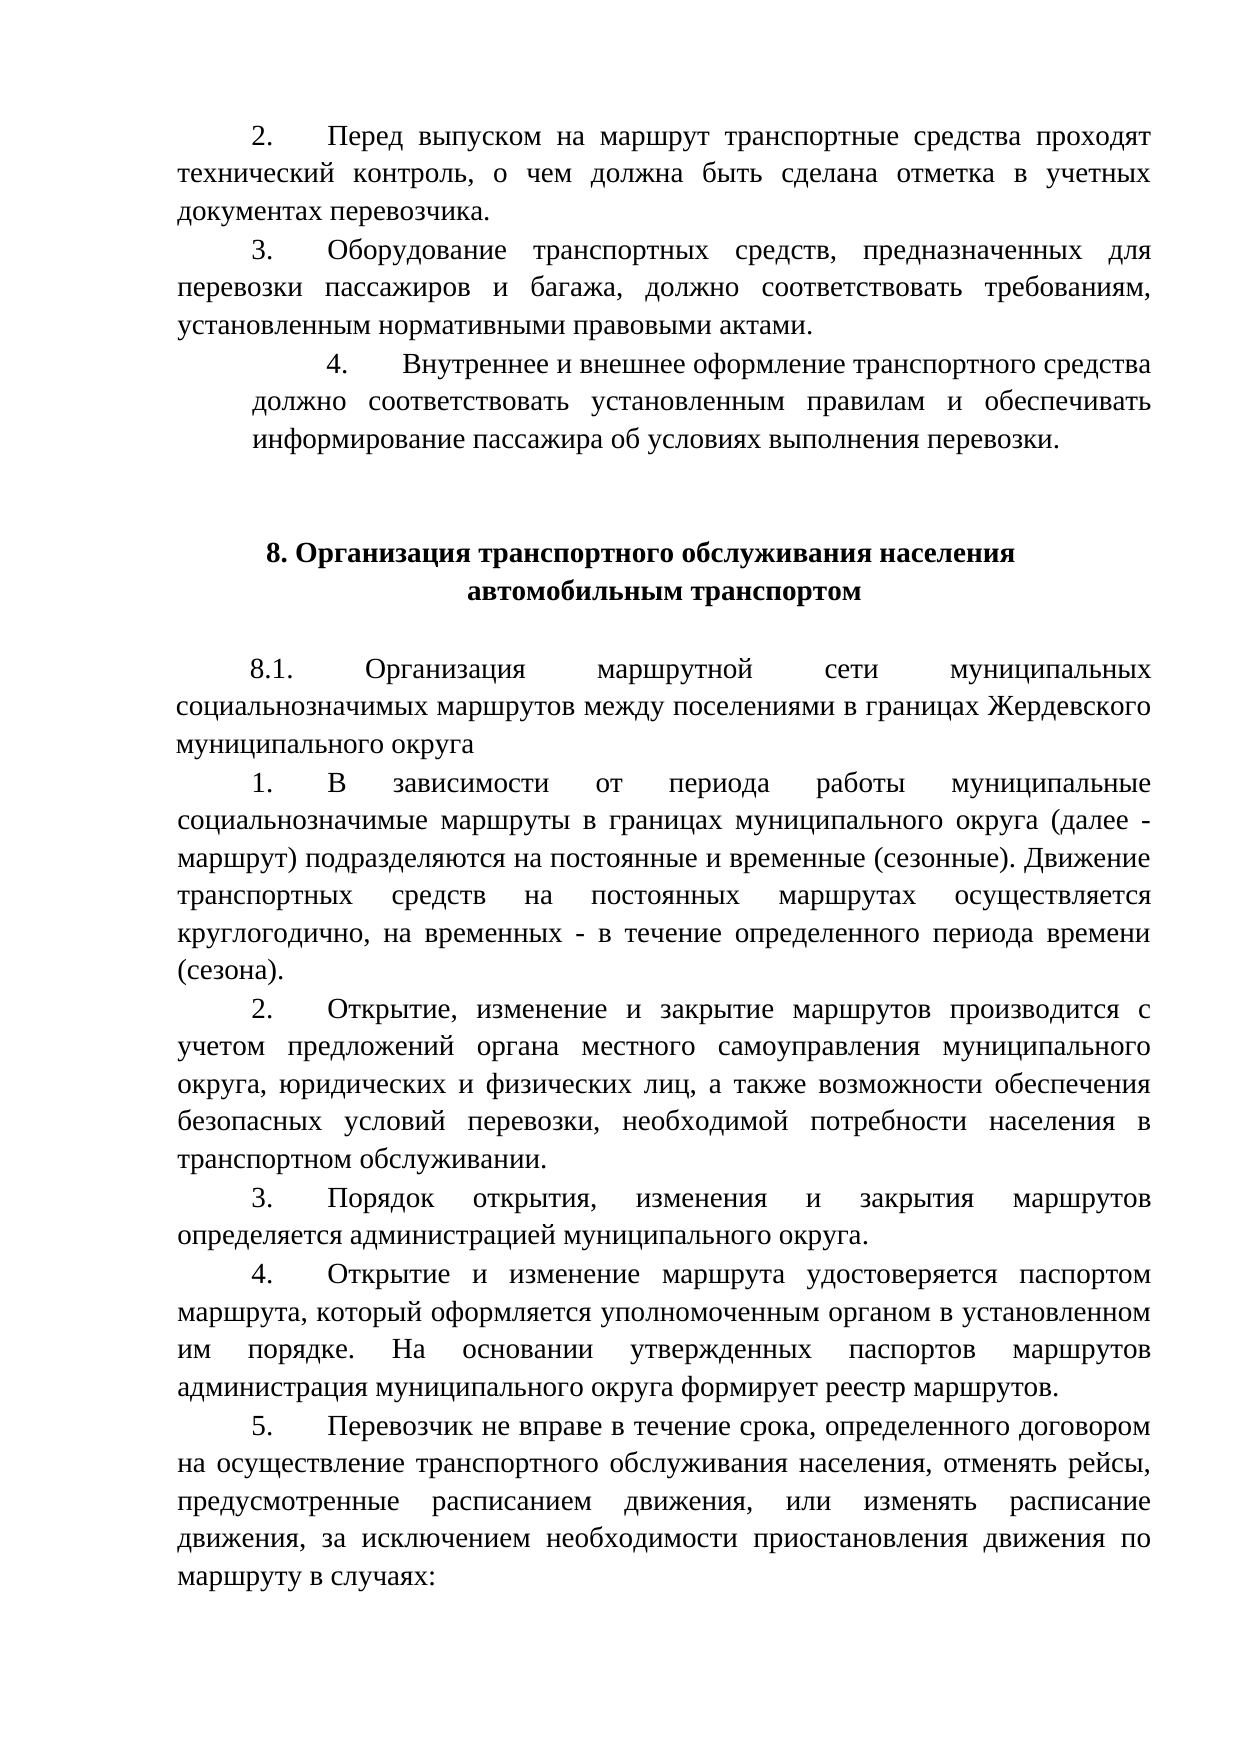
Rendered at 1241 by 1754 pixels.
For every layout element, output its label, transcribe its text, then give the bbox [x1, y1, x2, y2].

list Перед выпуском на маршрут транспортные средства проходят технический контроль, о чем должна быть сделана отметка в учетных документах перевозчика. [177, 118, 1152, 227]
list Открытие, изменение и закрытие маршрутов производится с учетом предложений органа местного самоуправления муниципального округа, юридических и физических лиц, а также возможности обеспечения безопасных условий перевозки, необходимой потребности населения в транспортном обслуживании. [177, 991, 1152, 1174]
text 8. Организация транспортного обслуживания населения автомобильным транспортом [266, 535, 1152, 606]
list Открытие и изменение маршрута удостоверяется паспортом маршрута, который оформляется уполномоченным органом в установленном им порядке. На основании утвержденных паспортов маршрутов администрация муниципального округа формирует реестр маршрутов. [177, 1256, 1152, 1402]
list Оборудование транспортных средств, предназначенных для перевозки пассажиров и багажа, должно соответствовать требованиям, установленным нормативными правовыми актами. [177, 232, 1152, 340]
list В зависимости от периода работы муниципальные социальнозначимые маршруты в границах муниципального округа (далее - маршрут) подразделяются на постоянные и временные (сезонные). Движение транспортных средств на постоянных маршрутах осуществляется круглогодично, на временных - в течение определенного периода времени (сезона). [177, 765, 1152, 986]
list Внутреннее и внешнее оформление транспортного средства должно соответствовать установленным правилам и обеспечивать информирование пассажира об условиях выполнения перевозки. [252, 346, 1152, 454]
text 8.1. Организация маршрутной сети муниципальных социальнозначимых маршрутов между поселениями в границах Жердевского муниципального округа [176, 651, 1152, 759]
list Порядок открытия, изменения и закрытия маршрутов определяется администрацией муниципального округа. [177, 1180, 1152, 1251]
list Перевозчик не вправе в течение срока, определенного договором на осуществление транспортного обслуживания населения, отменять рейсы, предусмотренные расписанием движения, или изменять расписание движения, за исключением необходимости приостановления движения по маршруту в случаях: [177, 1408, 1152, 1591]
